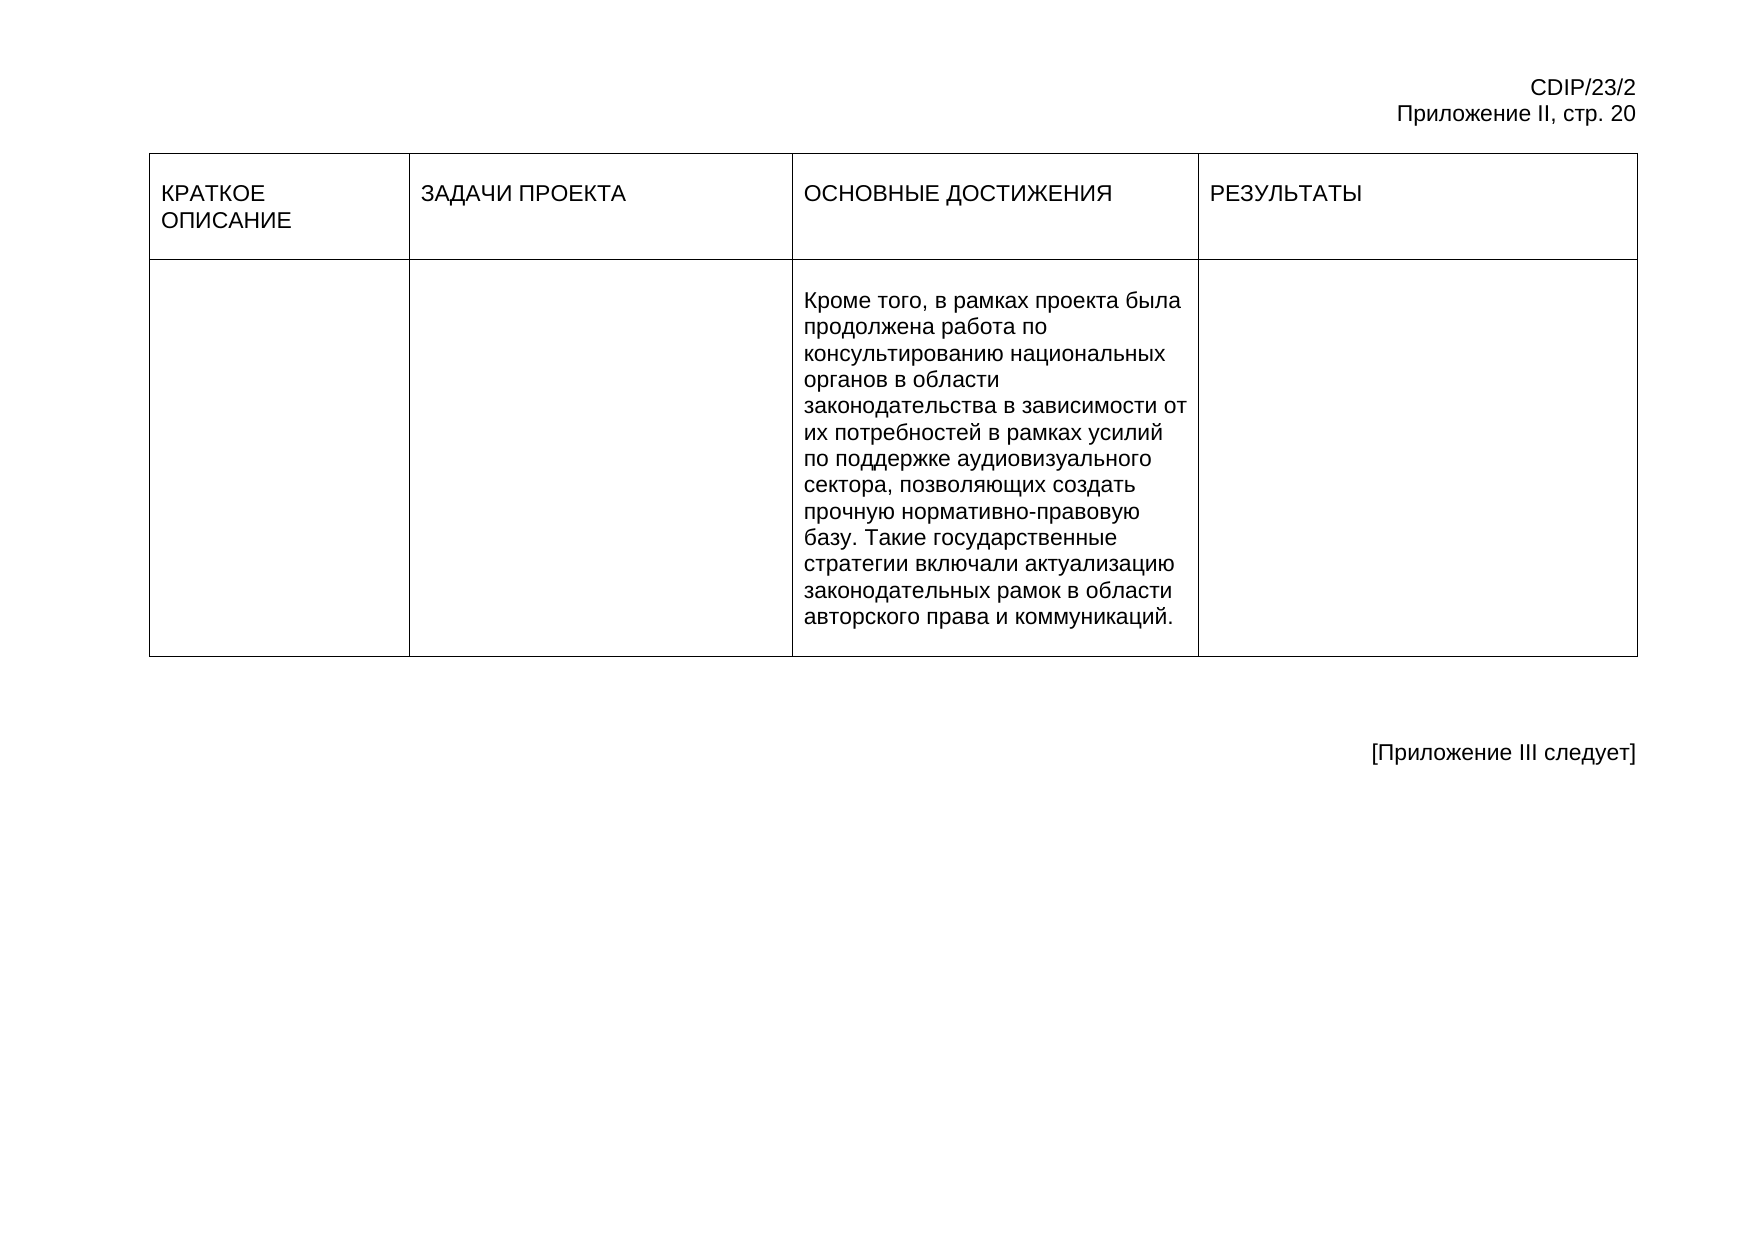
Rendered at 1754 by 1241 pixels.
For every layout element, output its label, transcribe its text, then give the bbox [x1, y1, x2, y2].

table_header КРАТКОЕ ОПИСАНИЕ [150, 154, 409, 259]
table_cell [793, 260, 1198, 656]
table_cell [150, 260, 409, 656]
table_header РЕЗУЛЬТАТЫ [1199, 154, 1637, 259]
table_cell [1199, 260, 1637, 656]
table_header ОСНОВНЫЕ ДОСТИЖЕНИЯ [793, 154, 1198, 259]
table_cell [410, 260, 792, 656]
text [Приложение III следует] [1167, 738, 1636, 765]
table_header ЗАДАЧИ ПРОЕКТА [410, 154, 792, 259]
